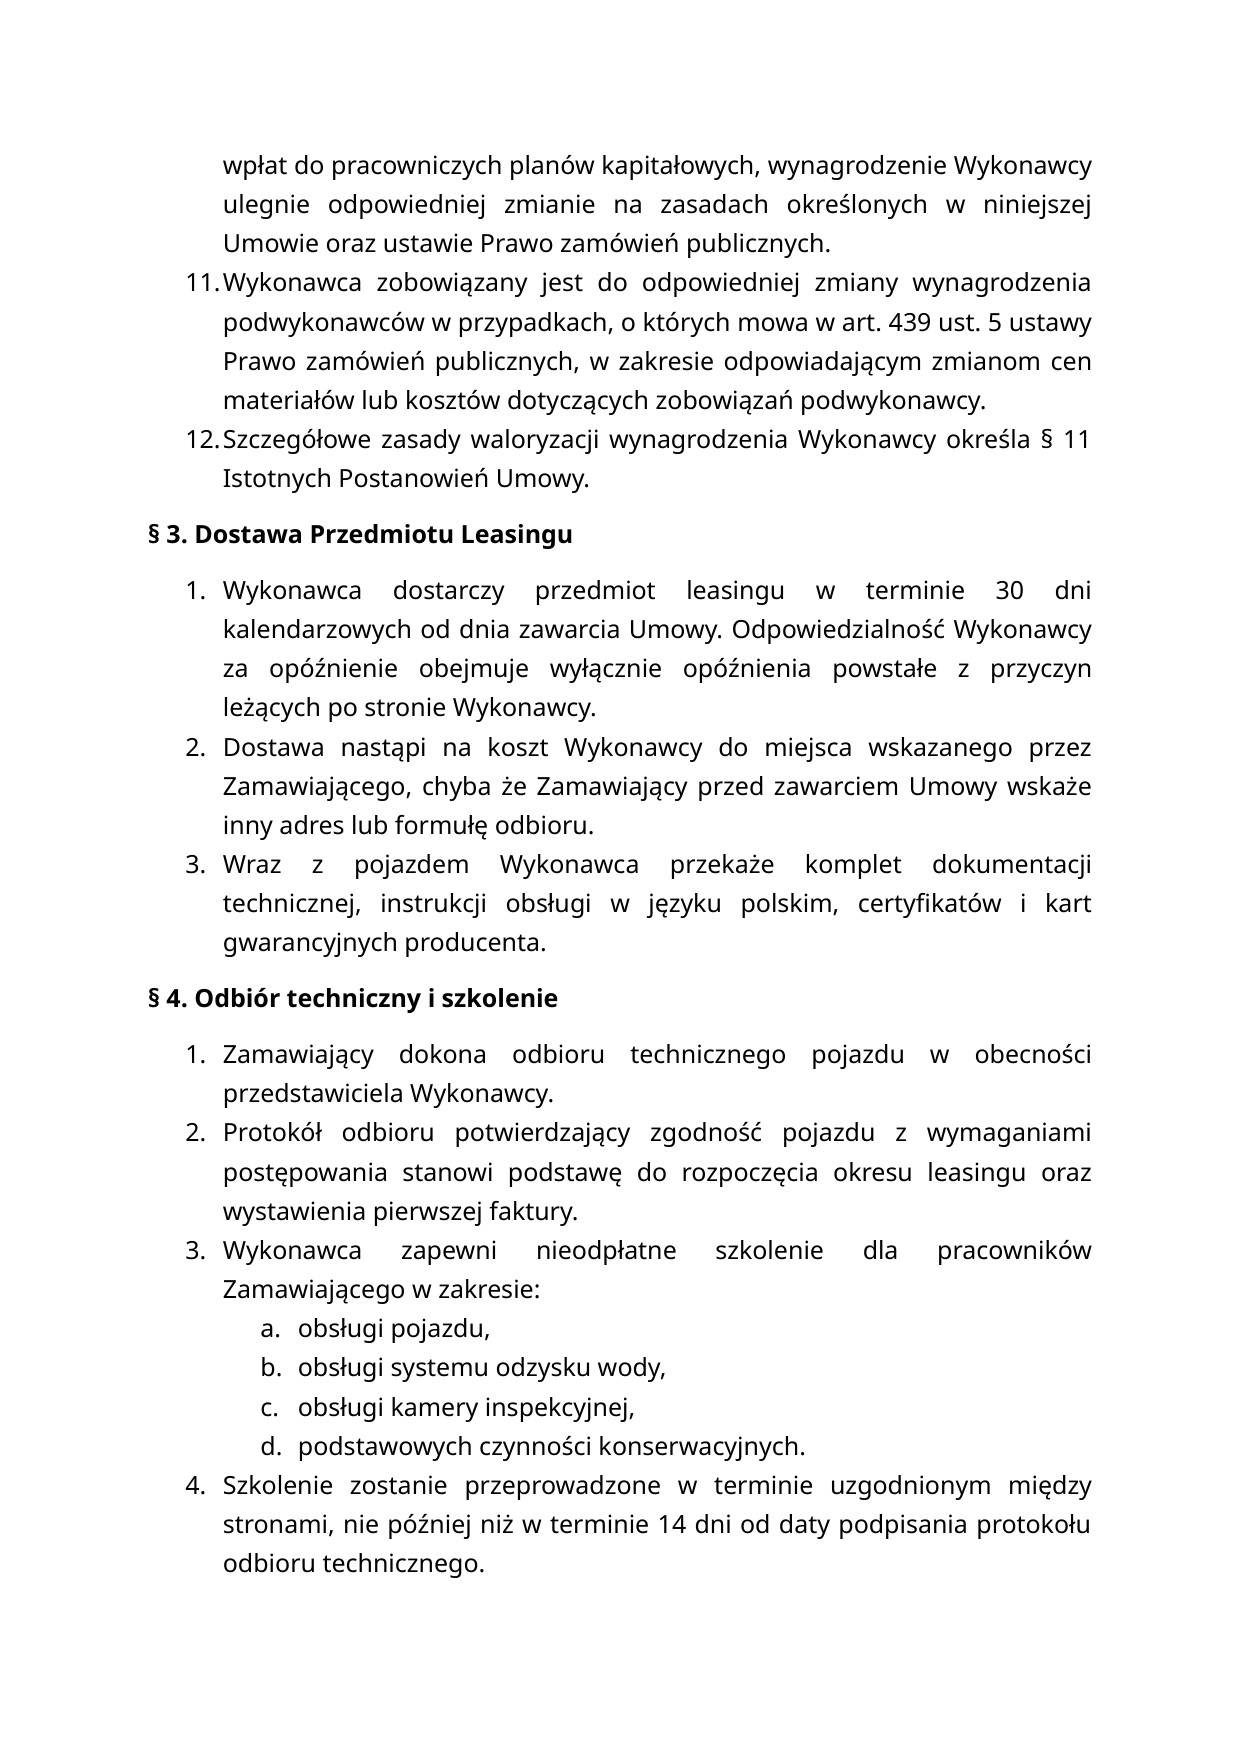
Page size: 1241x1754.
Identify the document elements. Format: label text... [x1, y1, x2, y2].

text § 4. Odbiór techniczny i szkolenie [148, 981, 1093, 1015]
list obsługi pojazdu, [260, 1311, 1093, 1345]
list podstawowych czynności konserwacyjnych. [260, 1428, 1093, 1462]
list Zamawiający dokona odbioru technicznego pojazdu w obecności przedstawiciela Wykonawcy. [185, 1037, 1093, 1110]
list Szczegółowe zasady waloryzacji wynagrodzenia Wykonawcy określa § 11 Istotnych Postanowień Umowy. [185, 422, 1093, 495]
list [185, 148, 1093, 260]
list Wykonawca zobowiązany jest do odpowiedniej zmiany wynagrodzenia podwykonawców w przypadkach, o których mowa w art. 439 ust. 5 ustawy Prawo zamówień publicznych, w zakresie odpowiadającym zmianom cen materiałów lub kosztów dotyczących zobowiązań podwykonawcy. [185, 265, 1093, 417]
list Wykonawca dostarczy przedmiot leasingu w terminie 30 dni kalendarzowych od dnia zawarcia Umowy. Odpowiedzialność Wykonawcy za opóźnienie obejmuje wyłącznie opóźnienia powstałe z przyczyn leżących po stronie Wykonawcy. [185, 573, 1093, 724]
list Szkolenie zostanie przeprowadzone w terminie uzgodnionym między stronami, nie później niż w terminie 14 dni od daty podpisania protokołu odbioru technicznego. [185, 1468, 1093, 1580]
list Wykonawca zapewni nieodpłatne szkolenie dla pracowników Zamawiającego w zakresie: [185, 1233, 1093, 1306]
list Dostawa nastąpi na koszt Wykonawcy do miejsca wskazanego przez Zamawiającego, chyba że Zamawiający przed zawarciem Umowy wskaże inny adres lub formułę odbioru. [185, 729, 1093, 842]
list Wraz z pojazdem Wykonawca przekaże komplet dokumentacji technicznej, instrukcji obsługi w języku polskim, certyfikatów i kart gwarancyjnych producenta. [185, 847, 1093, 959]
text § 3. Dostawa Przedmiotu Leasingu [148, 517, 1093, 551]
list Protokół odbioru potwierdzający zgodność pojazdu z wymaganiami postępowania stanowi podstawę do rozpoczęcia okresu leasingu oraz wystawienia pierwszej faktury. [185, 1115, 1093, 1227]
list obsługi kamery inspekcyjnej, [260, 1389, 1093, 1423]
list obsługi systemu odzysku wody, [260, 1350, 1093, 1384]
